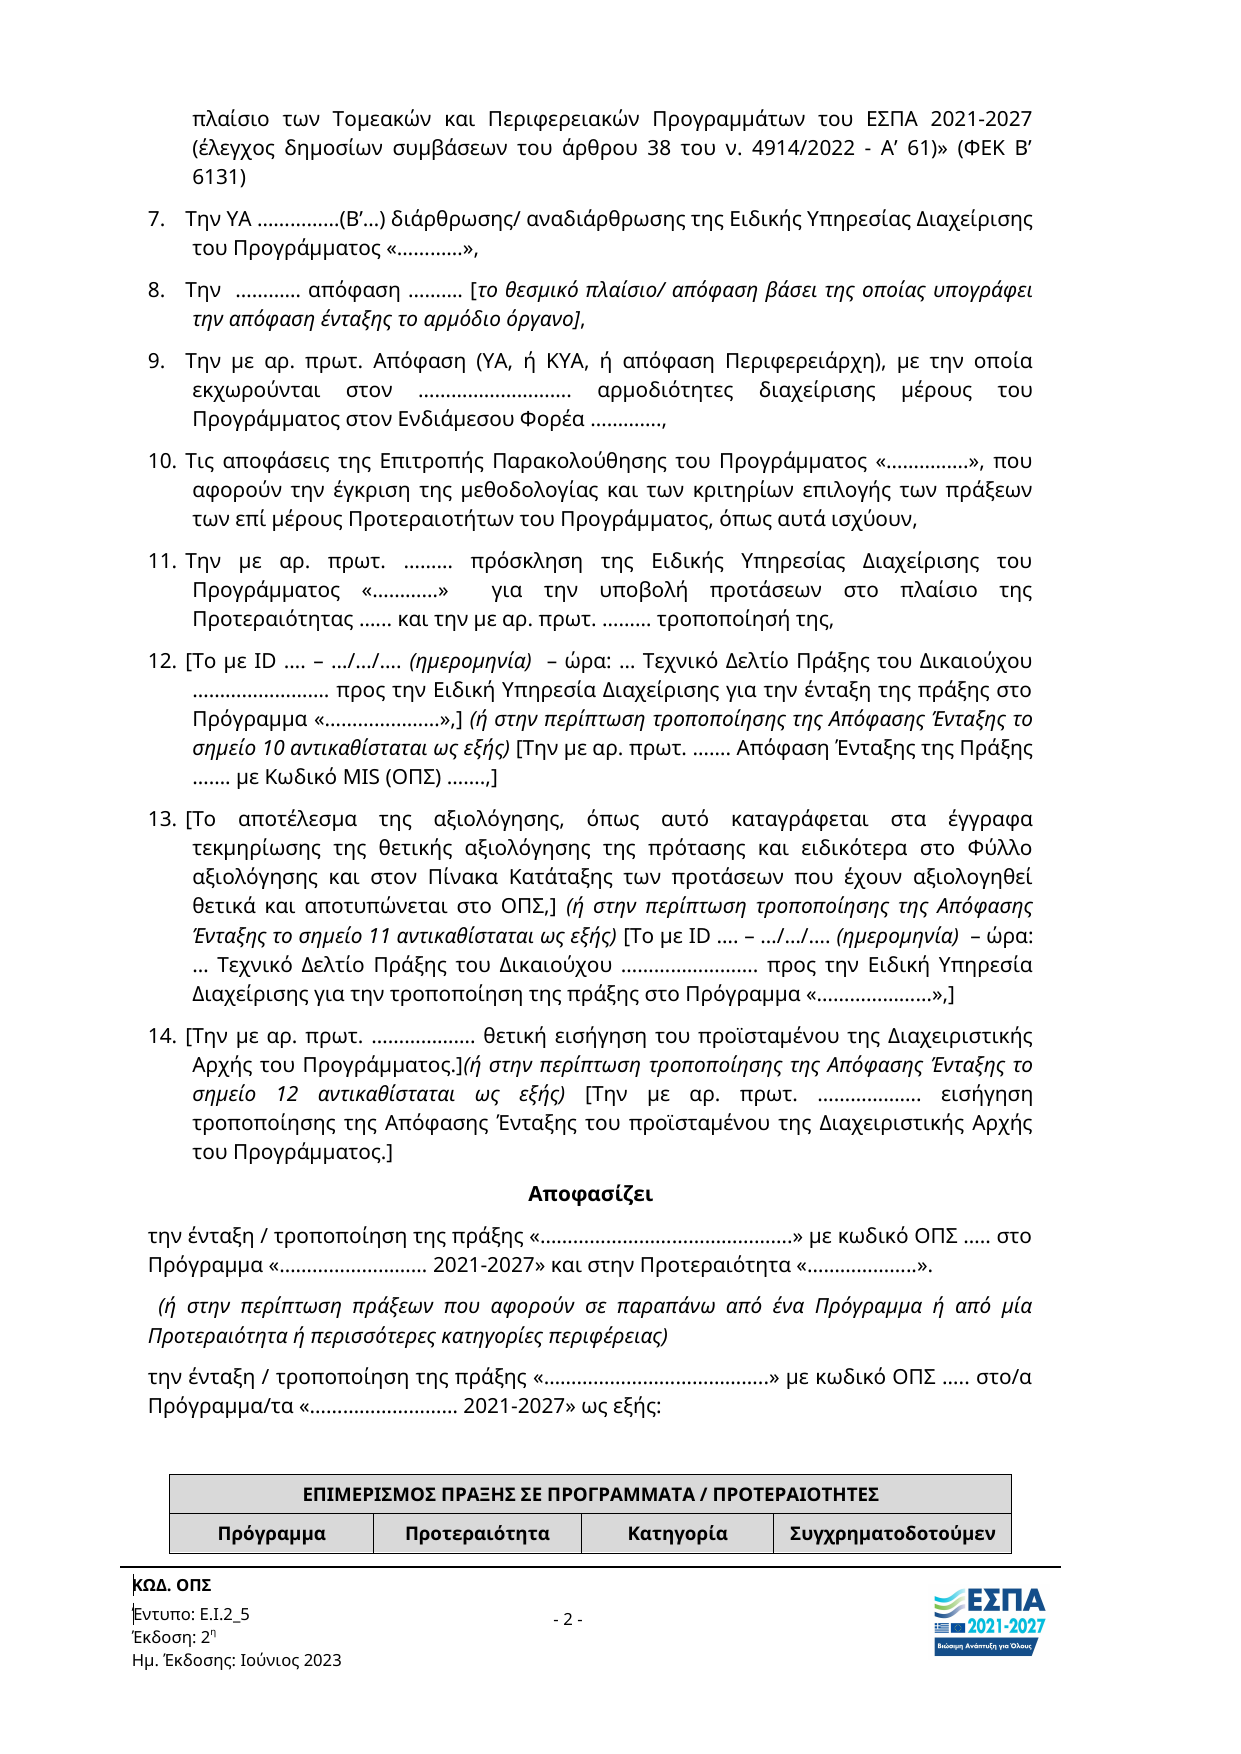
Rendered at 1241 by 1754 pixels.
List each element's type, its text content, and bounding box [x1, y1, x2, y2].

list Την με αρ. πρωτ. Απόφαση (ΥΑ, ή ΚΥΑ, ή απόφαση Περιφερειάρχη), με την οποία εκχωρούνται στον ………………………. αρμοδιότητες διαχείρισης μέρους του Προγράμματος στον Ενδιάμεσου Φορέα …………., [148, 345, 1034, 433]
list [Το αποτέλεσμα της αξιολόγησης, όπως αυτό καταγράφεται στα έγγραφα τεκμηρίωσης της θετικής αξιολόγησης της πρότασης και ειδικότερα στο Φύλλο αξιολόγησης και στον Πίνακα Κατάταξης των προτάσεων που έχουν αξιολογηθεί θετικά και αποτυπώνεται στο ΟΠΣ,] (ή στην περίπτωση τροποποίησης της Απόφασης Ένταξης το σημείο 11 αντικαθίσταται ως εξής) [Τo με ID …. – …/…/…. (ημερομηνία) – ώρα: … Τεχνικό Δελτίο Πράξης του Δικαιούχου ……………………. προς την Ειδική Υπηρεσία Διαχείρισης για την τροποποίηση της πράξης στο Πρόγραμμα «…………………»,] [148, 803, 1034, 1008]
list [Τo με ID …. – …/…/…. (ημερομηνία) – ώρα: … Τεχνικό Δελτίο Πράξης του Δικαιούχου ……………………. προς την Ειδική Υπηρεσία Διαχείρισης για την ένταξη της πράξης στο Πρόγραμμα «…………………»,] (ή στην περίπτωση τροποποίησης της Απόφασης Ένταξης το σημείο 10 αντικαθίσταται ως εξής) [Την με αρ. πρωτ. ……. Απόφαση Ένταξης της Πράξης ……. με Κωδικό MIS (ΟΠΣ) …….,] [148, 645, 1034, 791]
text (ή στην περίπτωση πράξεων που αφορούν σε παραπάνω από ένα Πρόγραμμα ή από μία Προτεραιότητα ή περισσότερες κατηγορίες περιφέρειας) [148, 1291, 1034, 1349]
table_cell Πρόγραμμα [170, 1514, 373, 1552]
table_cell Προτεραιότητα [374, 1514, 581, 1552]
list Την ………… απόφαση ………. [το θεσμικό πλαίσιο/ απόφαση βάσει της οποίας υπογράφει την απόφαση ένταξης το αρμόδιο όργανο], [148, 274, 1034, 333]
list [Την με αρ. πρωτ. ………………. θετική εισήγηση του προϊσταμένου της Διαχειριστικής Αρχής του Προγράμματος.](ή στην περίπτωση τροποποίησης της Απόφασης Ένταξης το σημείο 12 αντικαθίσταται ως εξής) [Την με αρ. πρωτ. ………………. εισήγηση τροποποίησης της Απόφασης Ένταξης του προϊσταμένου της Διαχειριστικής Αρχής του Προγράμματος.] [148, 1020, 1034, 1166]
text την ένταξη / τροποποίηση της πράξης «…………………………………..» με κωδικό ΟΠΣ ….. στο/α Πρόγραμμα/τα «……………………… 2021-2027» ως εξής: [148, 1362, 1034, 1420]
picture [928, 1584, 1050, 1660]
table_header ΕΠΙΜΕΡΙΣΜΟΣ ΠΡΑΞΗΣ ΣΕ ΠΡΟΓΡΑΜΜΑΤΑ / ΠΡΟΤΕΡΑΙΟΤΗΤΕΣ [170, 1475, 1011, 1513]
list Την με αρ. πρωτ. ……… πρόσκληση της Ειδικής Υπηρεσίας Διαχείρισης του Προγράμματος «…………» για την υποβολή προτάσεων στο πλαίσιο της Προτεραιότητας …... και την με αρ. πρωτ. ……… τροποποίησή της, [148, 545, 1034, 633]
text Αποφασίζει [148, 1178, 1034, 1208]
table_cell Κατηγορία περιφέρειας [582, 1514, 773, 1552]
list Τις αποφάσεις της Επιτροπής Παρακολούθησης του Προγράμματος «……..…….», που αφορούν την έγκριση της μεθοδολογίας και των κριτηρίων επιλογής των πράξεων των επί μέρους Προτεραιοτήτων του Προγράμματος, όπως αυτά ισχύουν, [148, 445, 1034, 533]
table_cell Συγχρηματοδοτούμενη δημόσια δαπάνη [774, 1514, 1011, 1552]
list Την ΥΑ ……………(Β’…) διάρθρωσης/ αναδιάρθρωσης της Ειδικής Υπηρεσίας Διαχείρισης του Προγράμματος «…………», [148, 203, 1034, 262]
text την ένταξη / τροποποίηση της πράξης «……………………………………….» με κωδικό ΟΠΣ ….. στο Πρόγραμμα «……………………… 2021-2027» και στην Προτεραιότητα «………………..». [148, 1220, 1034, 1278]
